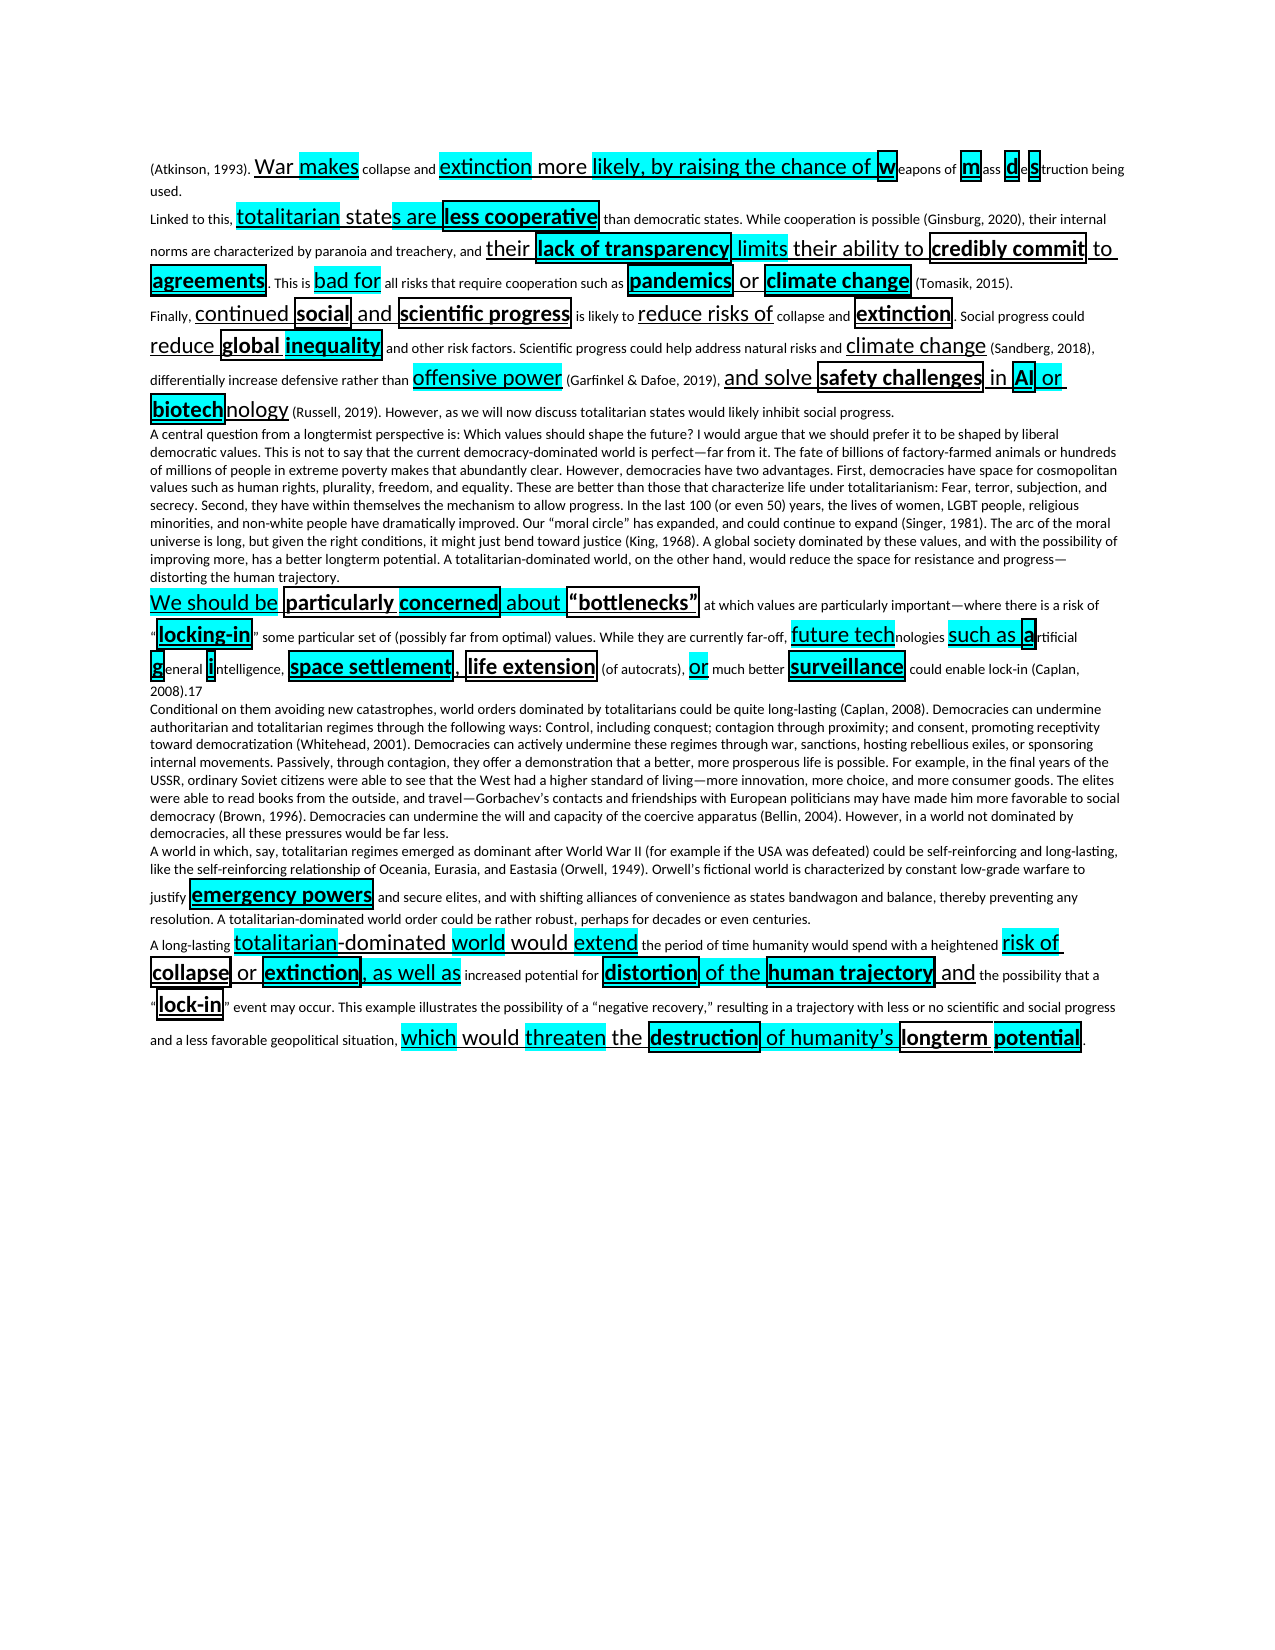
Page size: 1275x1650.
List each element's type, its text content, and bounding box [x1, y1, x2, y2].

text Conditional on them avoiding new catastrophes, world orders dominated by totalitarians could be quite long-lasting (Caplan, 2008). Democracies can undermine authoritarian and totalitarian regimes through the following ways: Control, including conquest; contagion through proximity; and consent, promoting receptivity toward democratization (Whitehead, 2001). Democracies can actively undermine these regimes through war, sanctions, hosting rebellious exiles, or sponsoring internal movements. Passively, through contagion, they offer a demonstration that a better, more prosperous life is possible. For example, in the final years of the USSR, ordinary Soviet citizens were able to see that the West had a higher standard of living—more innovation, more choice, and more consumer goods. The elites were able to read books from the outside, and travel—Gorbachev’s contacts and friendships with European politicians may have made him more favorable to social democracy (Brown, 1996). Democracies can undermine the will and capacity of the coercive apparatus (Bellin, 2004). However, in a world not dominated by democracies, all these pressures would be far less. [150, 700, 1125, 842]
text A world in which, say, totalitarian regimes emerged as dominant after World War II (for example if the USA was defeated) could be self-reinforcing and long-lasting, like the self-reinforcing relationship of Oceania, Eurasia, and Eastasia (Orwell, 1949). Orwell’s fictional world is characterized by constant low-grade warfare to justify emergency powers and secure elites, and with shifting alliances of convenience as states bandwagon and balance, thereby preventing any resolution. A totalitarian-dominated world order could be rather robust, perhaps for decades or even centuries. [150, 842, 1125, 928]
text Linked to this, totalitarian states are less cooperative than democratic states. While cooperation is possible (Ginsburg, 2020), their internal norms are characterized by paranoia and treachery, and their lack of transparency limits their ability to credibly commit to agreements. This is bad for all risks that require cooperation such as pandemics or climate change (Tomasik, 2015). [150, 200, 627, 297]
text Linked to this, totalitarian states are less cooperative than democratic states. While cooperation is possible (Ginsburg, 2020), their internal norms are characterized by paranoia and treachery, and their lack of transparency limits their ability to credibly commit to agreements. This is bad for all risks that require cooperation such as pandemics or climate change (Tomasik, 2015). [600, 200, 1125, 297]
text A long-lasting totalitarian-dominated world would extend the period of time humanity would spend with a heightened risk of collapse or extinction, as well as increased potential for distortion of the human trajectory and the possibility that a “lock-in” event may occur. This example illustrates the possibility of a “negative recovery,” resulting in a trajectory with less or no scientific and social progress and a less favorable geopolitical situation, which would threaten the destruction of humanity’s longterm potential. [150, 928, 1125, 1053]
text A central question from a longtermist perspective is: Which values should shape the future? I would argue that we should prefer it to be shaped by liberal democratic values. This is not to say that the current democracy-dominated world is perfect—far from it. The fate of billions of factory-farmed animals or hundreds of millions of people in extreme poverty makes that abundantly clear. However, democracies have two advantages. First, democracies have space for cosmopolitan values such as human rights, plurality, freedom, and equality. These are better than those that characterize life under totalitarianism: Fear, terror, subjection, and secrecy. Second, they have within themselves the mechanism to allow progress. In the last 100 (or even 50) years, the lives of women, LGBT people, religious minorities, and non-white people have dramatically improved. Our “moral circle” has expanded, and could continue to expand (Singer, 1981). The arc of the moral universe is long, but given the right conditions, it might just bend toward justice (King, 1968). A global society dominated by these values, and with the possibility of improving more, has a better longterm potential. A totalitarian-dominated world, on the other hand, would reduce the space for resistance and progress—distorting the human trajectory. [150, 425, 1125, 586]
text Finally, continued social and scientific progress is likely to reduce risks of collapse and extinction. Social progress could reduce global inequality and other risk factors. Scientific progress could help address natural risks and climate change (Sandberg, 2018), differentially increase defensive rather than offensive power (Garfinkel & Dafoe, 2019), and solve safety challenges in AI or biotechnology (Russell, 2019). However, as we will now discuss totalitarian states would likely inhibit social progress. [150, 297, 1125, 425]
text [150, 150, 1125, 200]
text We should be particularly concerned about “bottlenecks” at which values are particularly important—where there is a risk of “locking-in” some particular set of (possibly far from optimal) values. While they are currently far-off, future technologies such as artificial general intelligence, space settlement, life extension (of autocrats), or much better surveillance could enable lock-in (Caplan, 2008).17 [150, 586, 1125, 700]
